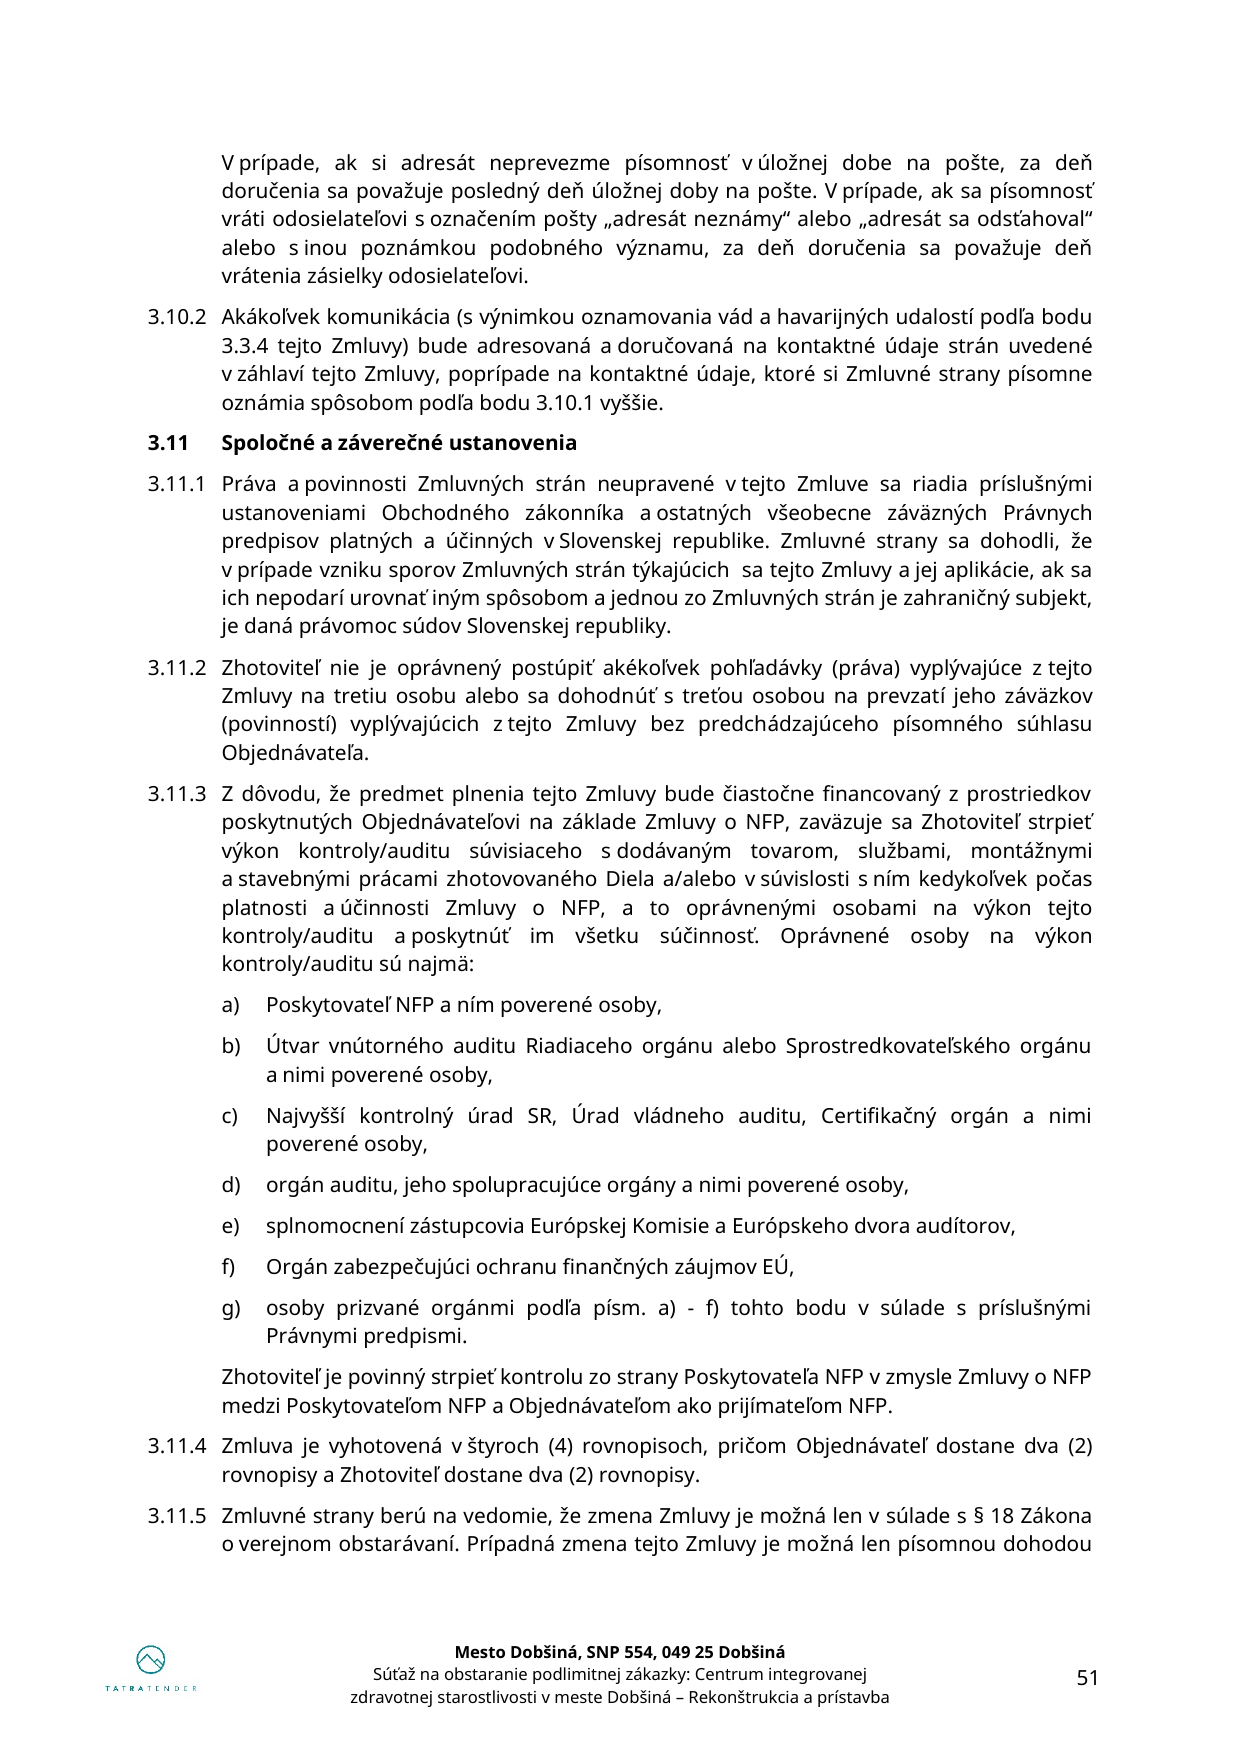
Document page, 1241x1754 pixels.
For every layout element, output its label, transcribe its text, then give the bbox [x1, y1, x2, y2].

list splnomocnení zástupcovia Európskej Komisie a Európskeho dvora audítorov, [221, 1211, 1093, 1239]
list Poskytovateľ NFP a ním poverené osoby, [221, 990, 1093, 1019]
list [148, 1501, 1093, 1558]
list Spoločné a záverečné ustanovenia [148, 428, 1093, 457]
list osoby prizvané orgánmi podľa písm. a) - f) tohto bodu v súlade s príslušnými Právnymi predpismi. [221, 1293, 1093, 1350]
picture [84, 1621, 217, 1715]
list Najvyšší kontrolný úrad SR, Úrad vládneho auditu, Certifikačný orgán a nimi poverené osoby, [221, 1101, 1093, 1158]
list Práva a povinnosti Zmluvných strán neupravené v tejto Zmluve sa riadia príslušnými ustanoveniami Obchodného zákonníka a ostatných všeobecne záväzných Právnych predpisov platných a účinných v Slovenskej republike. Zmluvné strany sa dohodli, že v prípade vzniku sporov Zmluvných strán týkajúcich sa tejto Zmluvy a jej aplikácie, ak sa ich nepodarí urovnať iným spôsobom a jednou zo Zmluvných strán je zahraničný subjekt, je daná právomoc súdov Slovenskej republiky. [148, 469, 1093, 640]
list Orgán zabezpečujúci ochranu finančných záujmov EÚ, [221, 1252, 1093, 1280]
list Zmluva je vyhotovená v štyroch (4) rovnopisoch, pričom Objednávateľ dostane dva (2) rovnopisy a Zhotoviteľ dostane dva (2) rovnopisy. [148, 1432, 1093, 1488]
list Z dôvodu, že predmet plnenia tejto Zmluvy bude čiastočne financovaný z prostriedkov poskytnutých Objednávateľovi na základe Zmluvy o NFP, zaväzuje sa Zhotoviteľ strpieť výkon kontroly/auditu súvisiaceho s dodávaným tovarom, službami, montážnymi a stavebnými prácami zhotovovaného Diela a/alebo v súvislosti s ním kedykoľvek počas platnosti a účinnosti Zmluvy o NFP, a to oprávnenými osobami na výkon tejto kontroly/auditu a poskytnúť im všetku súčinnosť. Oprávnené osoby na výkon kontroly/auditu sú najmä: [148, 779, 1093, 978]
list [148, 148, 1093, 290]
list Akákoľvek komunikácia (s výnimkou oznamovania vád a havarijných udalostí podľa bodu 3.3.4 tejto Zmluvy) bude adresovaná a doručovaná na kontaktné údaje strán uvedené v záhlaví tejto Zmluvy, poprípade na kontaktné údaje, ktoré si Zmluvné strany písomne oznámia spôsobom podľa bodu 3.10.1 vyššie. [148, 302, 1093, 416]
list orgán auditu, jeho spolupracujúce orgány a nimi poverené osoby, [221, 1170, 1093, 1198]
text Zhotoviteľ je povinný strpieť kontrolu zo strany Poskytovateľa NFP v zmysle Zmluvy o NFP medzi Poskytovateľom NFP a Objednávateľom ako prijímateľom NFP. [221, 1362, 1093, 1419]
list Zhotoviteľ nie je oprávnený postúpiť akékoľvek pohľadávky (práva) vyplývajúce z tejto Zmluvy na tretiu osobu alebo sa dohodnúť s treťou osobou na prevzatí jeho záväzkov (povinností) vyplývajúcich z tejto Zmluvy bez predchádzajúceho písomného súhlasu Objednávateľa. [148, 653, 1093, 766]
list Útvar vnútorného auditu Riadiaceho orgánu alebo Sprostredkovateľského orgánu a nimi poverené osoby, [221, 1031, 1093, 1088]
